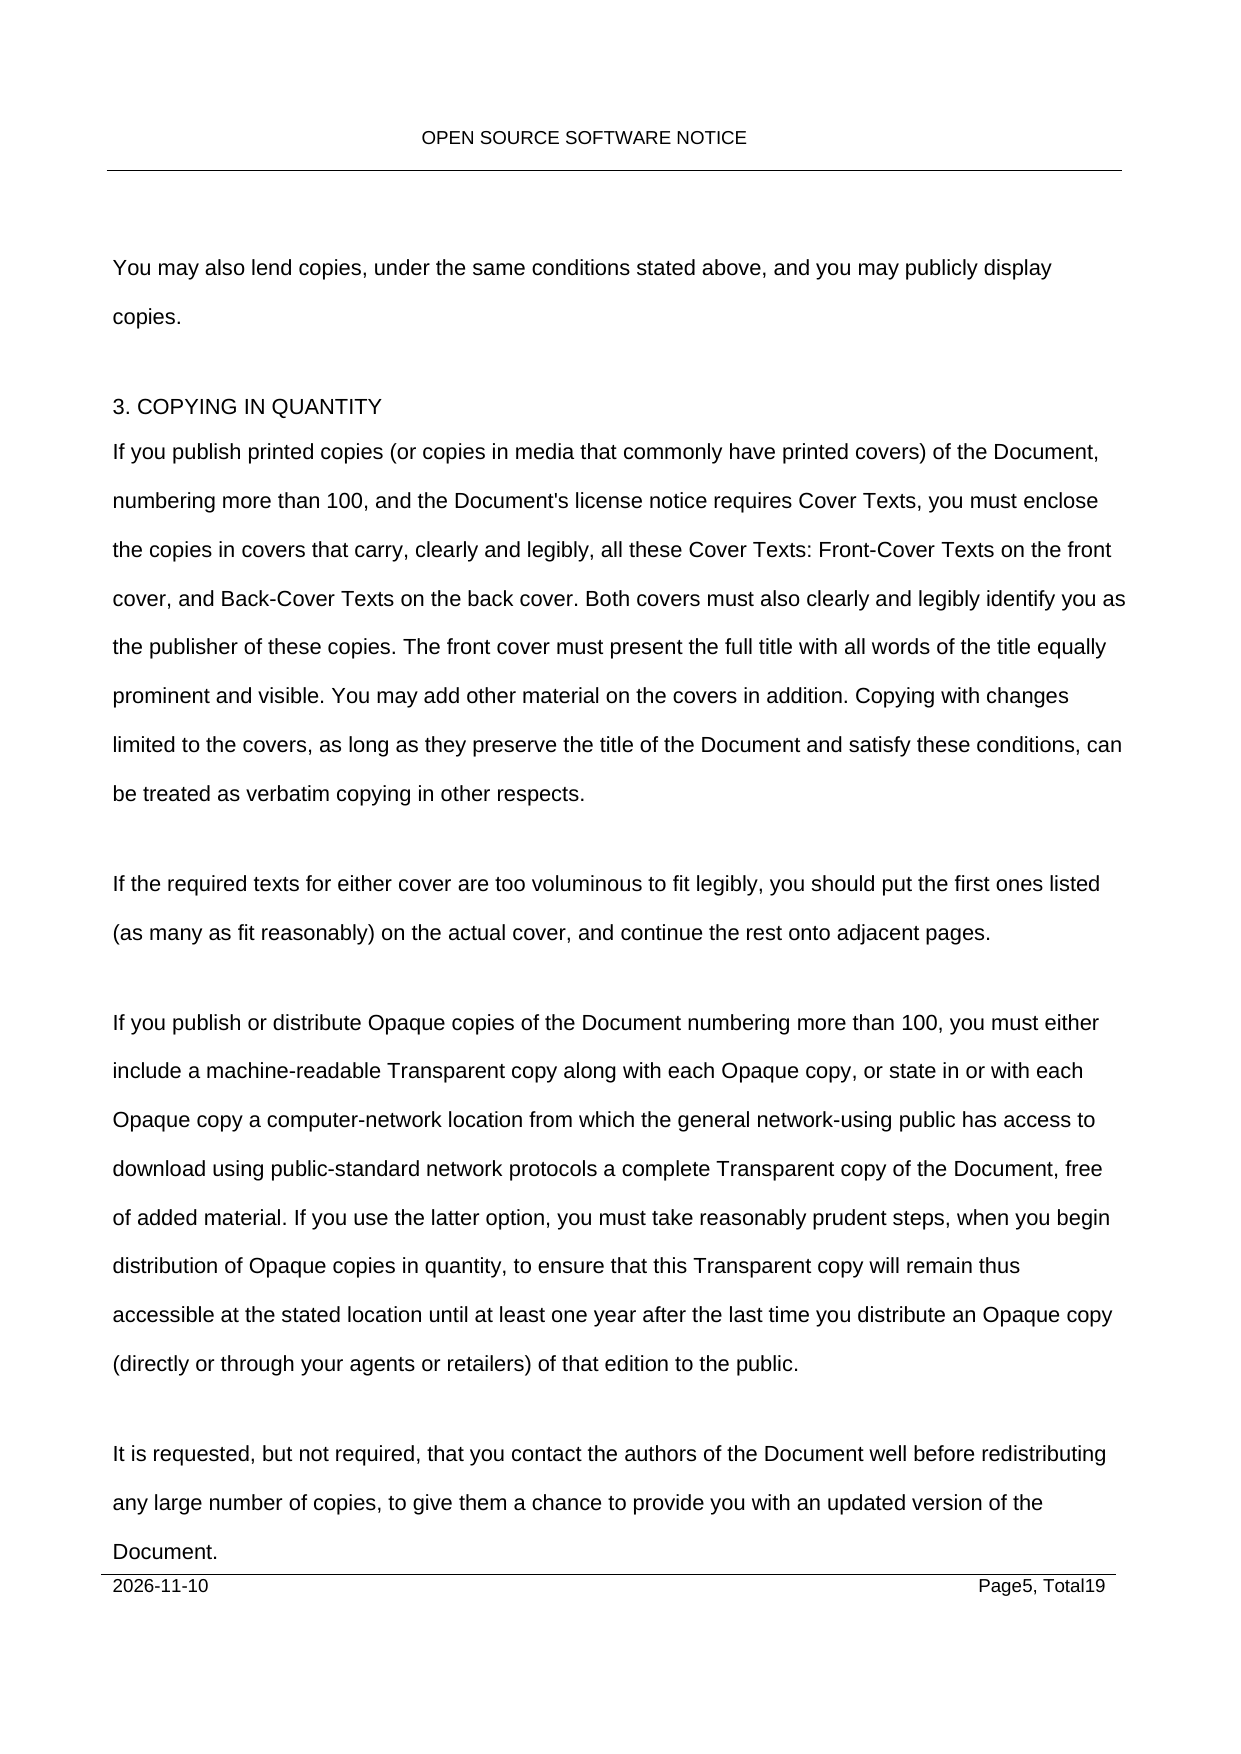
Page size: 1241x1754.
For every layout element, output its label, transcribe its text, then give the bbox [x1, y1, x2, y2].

text If you publish printed copies (or copies in media that commonly have printed covers) of the Document, numbering more than 100, and the Document's license notice requires Cover Texts, you must enclose the copies in covers that carry, clearly and legibly, all these Cover Texts: Front-Cover Texts on the front cover, and Back-Cover Texts on the back cover. Both covers must also clearly and legibly identify you as the publisher of these copies. The front cover must present the full title with all words of the title equally prominent and visible. You may add other material on the covers in addition. Copying with changes limited to the covers, as long as they preserve the title of the Document and satisfy these conditions, can be treated as verbatim copying in other respects. [112, 436, 1128, 809]
text It is requested, but not required, that you contact the authors of the Document well before redistributing any large number of copies, to give them a chance to provide you with an updated version of the Document. [112, 1437, 1128, 1567]
text If you publish or distribute Opaque copies of the Document numbering more than 100, you must either include a machine-readable Transparent copy along with each Opaque copy, or state in or with each Opaque copy a computer-network location from which the general network-using public has access to download using public-standard network protocols a complete Transparent copy of the Document, free of added material. If you use the latter option, you must take reasonably prudent steps, when you begin distribution of Opaque copies in quantity, to ensure that this Transparent copy will remain thus accessible at the stated location until at least one year after the last time you distribute an Opaque copy (directly or through your agents or retailers) of that edition to the public. [112, 1006, 1128, 1380]
text 3. COPYING IN QUANTITY [112, 390, 1128, 423]
text If the required texts for either cover are too voluminous to fit legibly, you should put the first ones listed (as many as fit reasonably) on the actual cover, and continue the rest onto adjacent pages. [112, 867, 1128, 948]
text You may also lend copies, under the same conditions stated above, and you may publicly display copies. [112, 251, 1128, 333]
